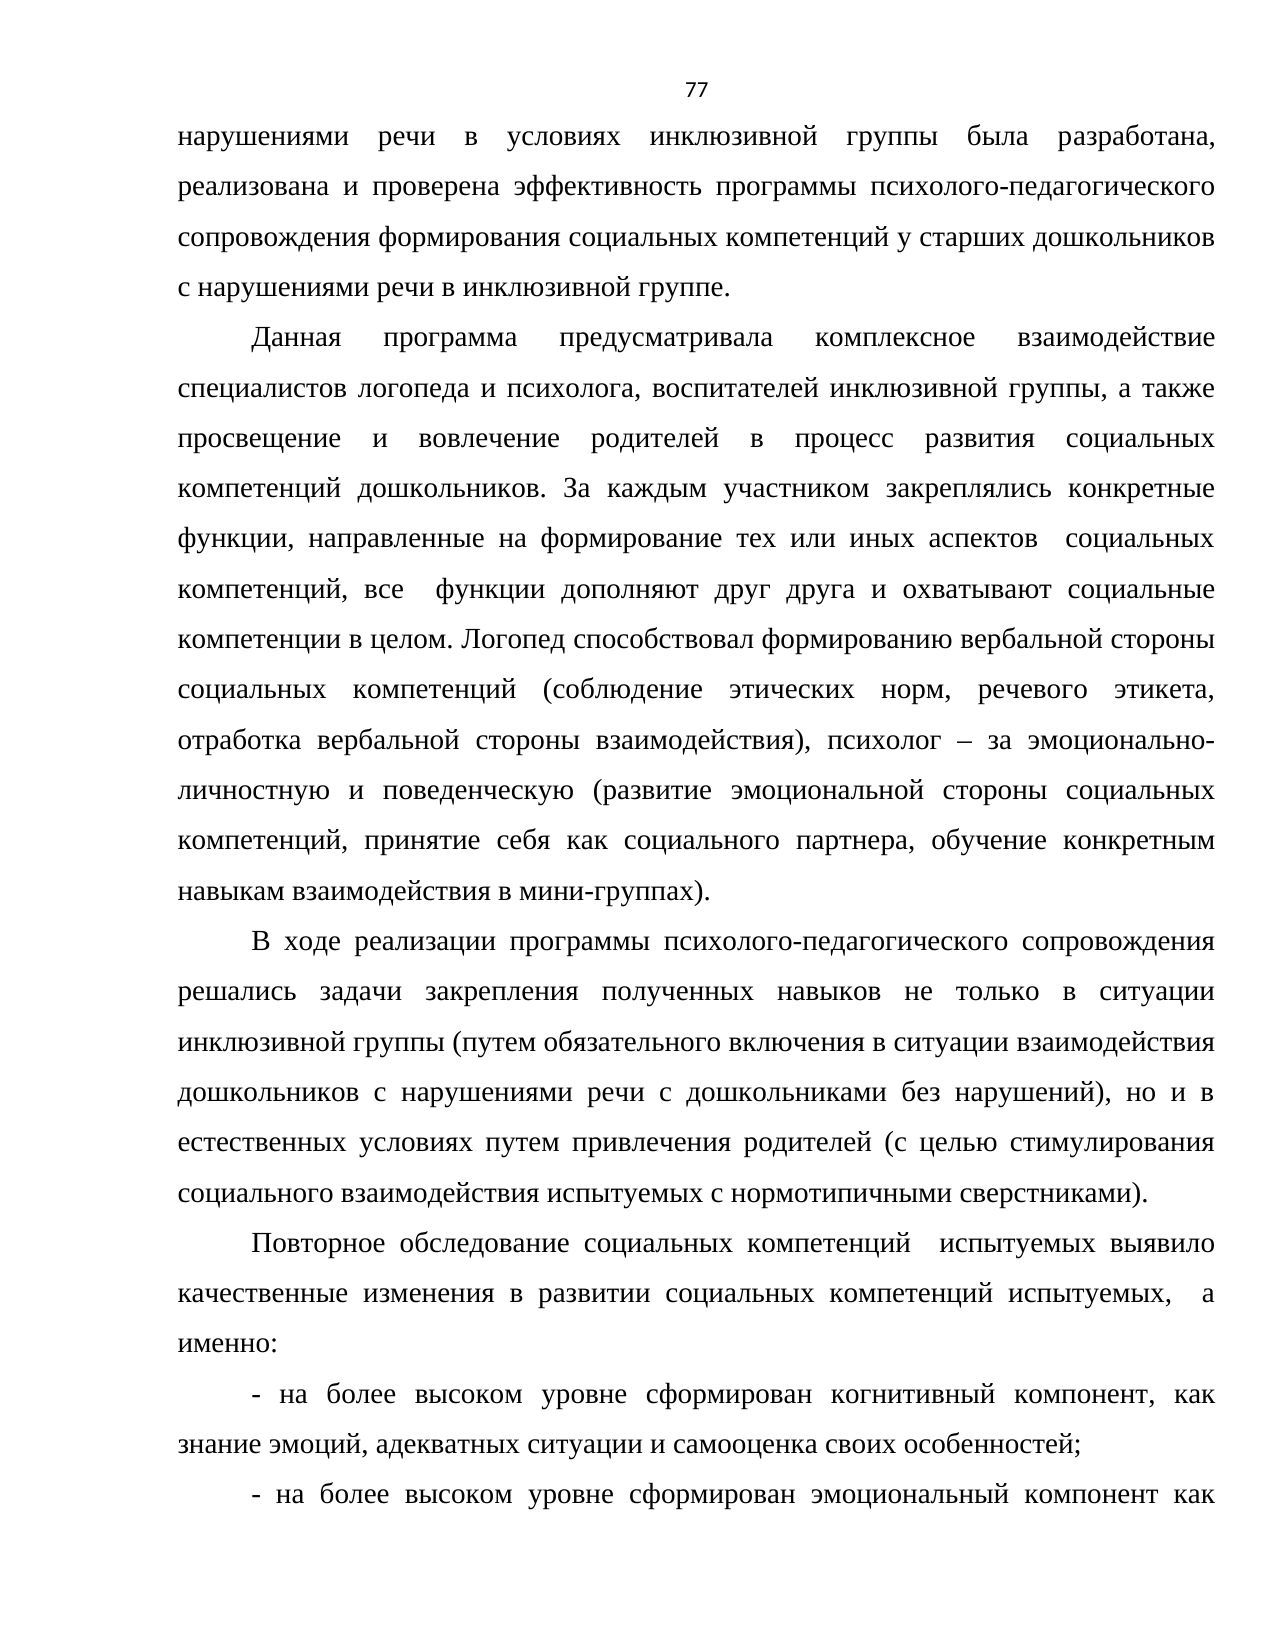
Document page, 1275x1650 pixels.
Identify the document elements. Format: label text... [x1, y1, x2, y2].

text Данная программа предусматривала комплексное взаимодействие специалистов логопеда и психолога, воспитателей инклюзивной группы, а также просвещение и вовлечение родителей в процесс развития социальных компетенций дошкольников. За каждым участником закреплялись конкретные функции, направленные на формирование тех или иных аспектов социальных компетенций, все функции дополняют друг друга и охватывают социальные компетенции в целом. Логопед способствовал формированию вербальной стороны социальных компетенций (соблюдение этических норм, речевого этикета, отработка вербальной стороны взаимодействия), психолог – за эмоционально-личностную и поведенческую (развитие эмоциональной стороны социальных компетенций, принятие себя как социального партнера, обучение конкретным навыкам взаимодействия в мини-группах). [177, 319, 1216, 906]
text В ходе реализации программы психолого-педагогического сопровождения решались задачи закрепления полученных навыков не только в ситуации инклюзивной группы (путем обязательного включения в ситуации взаимодействия дошкольников с нарушениями речи с дошкольниками без нарушений), но и в естественных условиях путем привлечения родителей (с целью стимулирования социального взаимодействия испытуемых с нормотипичными сверстниками). [177, 923, 1216, 1208]
text - на более высоком уровне сформирован когнитивный компонент, как знание эмоций, адекватных ситуации и самооценка своих особенностей; [177, 1376, 1216, 1460]
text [177, 1477, 1216, 1510]
text Повторное обследование социальных компетенций испытуемых выявило качественные изменения в развитии социальных компетенций испытуемых, а именно: [177, 1225, 1216, 1359]
